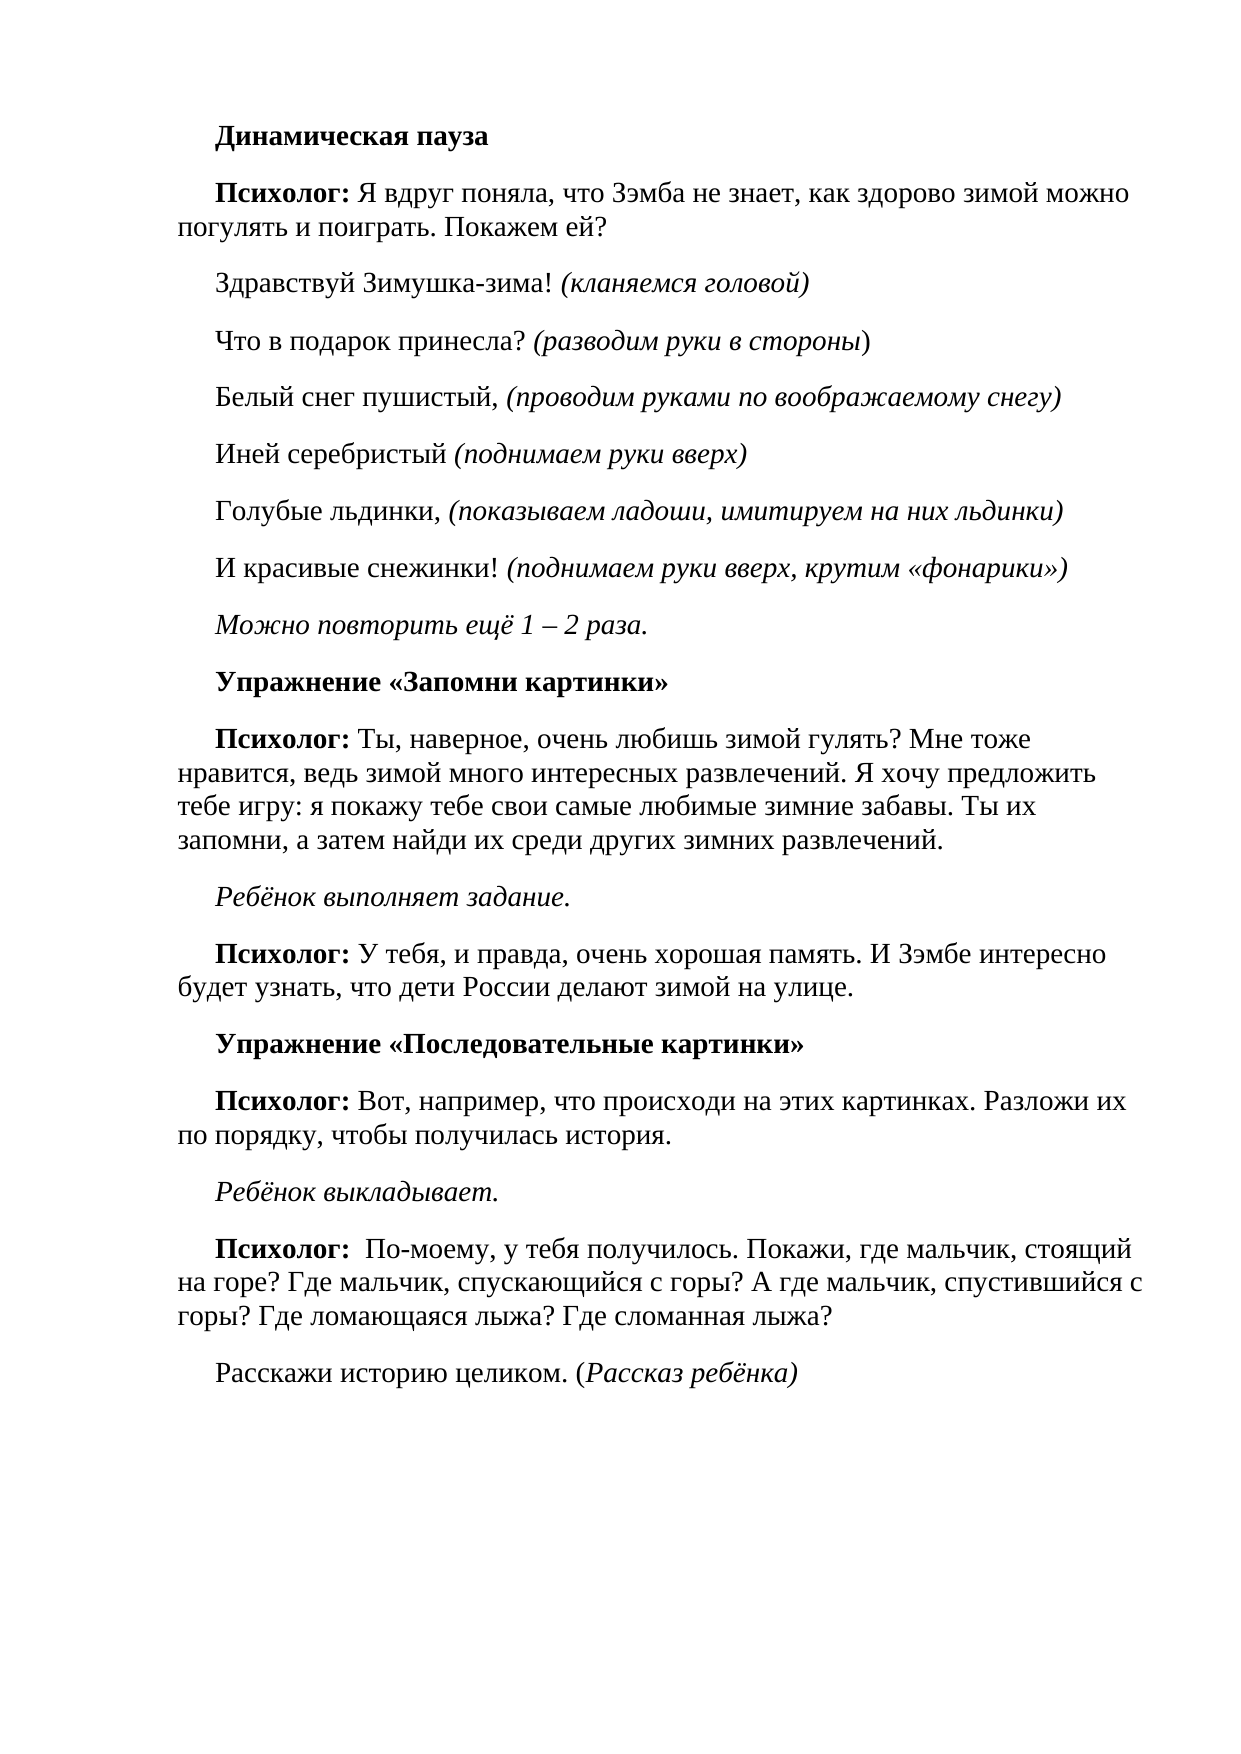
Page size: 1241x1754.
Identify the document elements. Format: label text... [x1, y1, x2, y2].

text Ребёнок выкладывает. [177, 1174, 1152, 1208]
text Психолог: Вот, например, что происходи на этих картинках. Разложи их по порядку, чтобы получилась история. [177, 1083, 1152, 1151]
text Психолог: Я вдруг поняла, что Зэмба не знает, как здорово зимой можно погулять и поиграть. Покажем ей? [177, 175, 1152, 242]
text Что в подарок принесла? (разводим руки в стороны) [177, 323, 1152, 356]
text Расскажи историю целиком. (Рассказ ребёнка) [177, 1355, 1152, 1389]
text Ребёнок выполняет задание. [177, 879, 1152, 913]
text Белый снег пушистый, (проводим руками по воображаемому снегу) [177, 379, 1152, 413]
text Иней серебристый (поднимаем руки вверх) [177, 437, 1152, 470]
text Психолог: По-моему, у тебя получилось. Покажи, где мальчик, стоящий на горе? Где мальчик, спускающийся с горы? А где мальчик, спустившийся с горы? Где ломающаяся лыжа? Где сломанная лыжа? [177, 1231, 1152, 1332]
text Динамическая пауза [177, 118, 1152, 152]
text Здравствуй Зимушка-зима! (кланяемся головой) [177, 266, 1152, 299]
text Психолог: У тебя, и правда, очень хорошая память. И Зэмбе интересно будет узнать, что дети России делают зимой на улице. [177, 936, 1152, 1003]
text Психолог: Ты, наверное, очень любишь зимой гулять? Мне тоже нравится, ведь зимой много интересных развлечений. Я хочу предложить тебе игру: я покажу тебе свои самые любимые зимние забавы. Ты их запомни, а затем найди их среди других зимних развлечений. [177, 721, 1152, 856]
text Упражнение «Последовательные картинки» [177, 1027, 1152, 1060]
text И красивые снежинки! (поднимаем руки вверх, крутим «фонарики») [177, 551, 1152, 584]
text Упражнение «Запомни картинки» [177, 664, 1152, 698]
text Голубые льдинки, (показываем ладоши, имитируем на них льдинки) [177, 493, 1152, 527]
text Можно повторить ещё 1 – 2 раза. [177, 607, 1152, 641]
